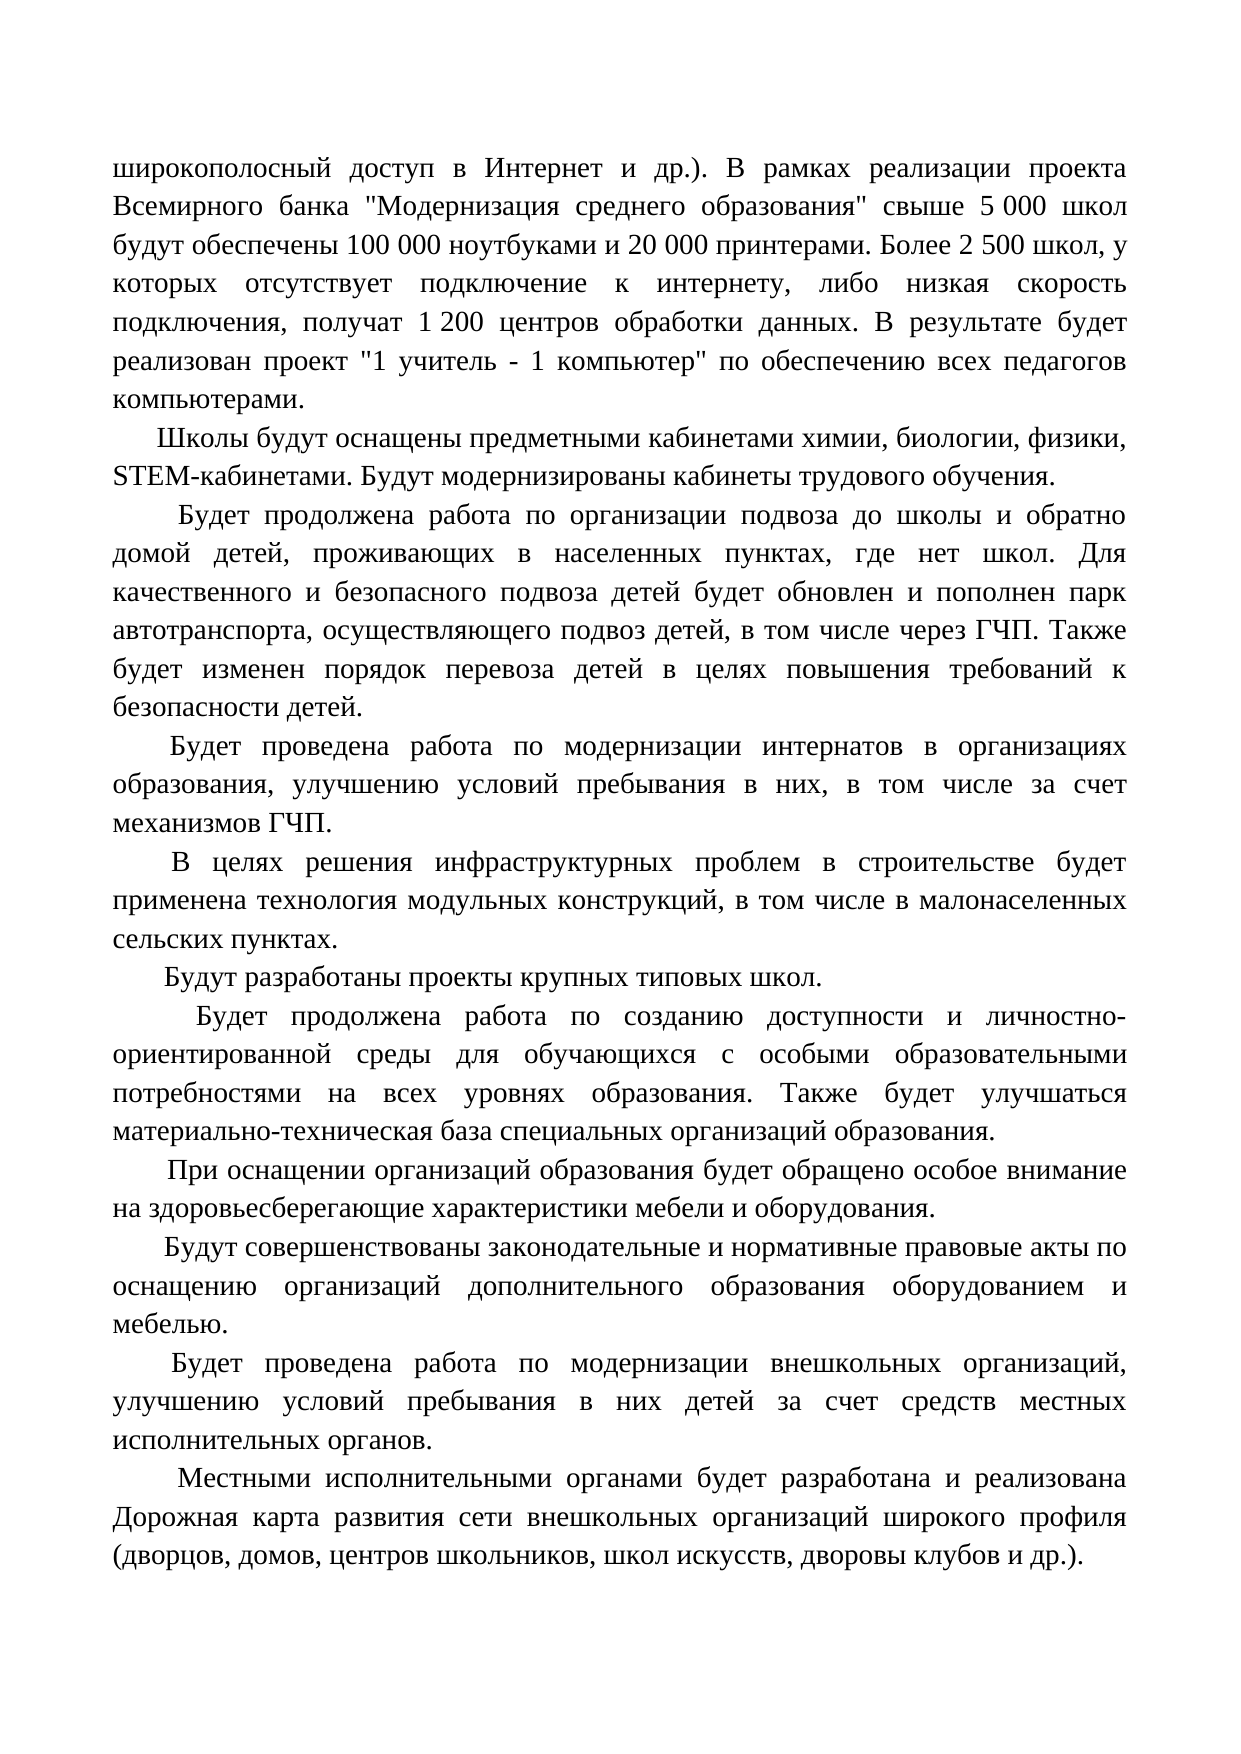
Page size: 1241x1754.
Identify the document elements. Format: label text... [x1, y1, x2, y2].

text Будет продолжена работа по организации подвоза до школы и обратно домой детей, проживающих в населенных пунктах, где нет школ. Для качественного и безопасного подвоза детей будет обновлен и пополнен парк автотранспорта, осуществляющего подвоз детей, в том числе через ГЧП. Также будет изменен порядок перевоза детей в целях повышения требований к безопасности детей. [112, 497, 1128, 723]
text Местными исполнительными органами будет разработана и реализована Дорожная карта развития сети внешкольных организаций широкого профиля (дворцов, домов, центров школьников, школ искусств, дворовы клубов и др.). [112, 1460, 1128, 1571]
text Будут совершенствованы законодательные и нормативные правовые акты по оснащению организаций дополнительного образования оборудованием и мебелью. [112, 1229, 1128, 1340]
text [112, 150, 1128, 415]
text При оснащении организаций образования будет обращено особое внимание на здоровьесберегающие характеристики мебели и оборудования. [112, 1152, 1128, 1224]
text Будут разработаны проекты крупных типовых школ. [112, 959, 1128, 993]
text В целях решения инфраструктурных проблем в строительстве будет применена технология модульных конструкций, в том числе в малонаселенных сельских пунктах. [112, 844, 1128, 954]
text Будет продолжена работа по созданию доступности и личностно-ориентированной среды для обучающихся с особыми образовательными потребностями на всех уровнях образования. Также будет улучшаться материально-техническая база специальных организаций образования. [112, 998, 1128, 1147]
text Будет проведена работа по модернизации интернатов в организациях образования, улучшению условий пребывания в них, в том числе за счет механизмов ГЧП. [112, 728, 1128, 839]
text Школы будут оснащены предметными кабинетами химии, биологии, физики, STEM-кабинетами. Будут модернизированы кабинеты трудового обучения. [112, 420, 1128, 492]
text Будет проведена работа по модернизации внешкольных организаций, улучшению условий пребывания в них детей за счет средств местных исполнительных органов. [112, 1345, 1128, 1455]
